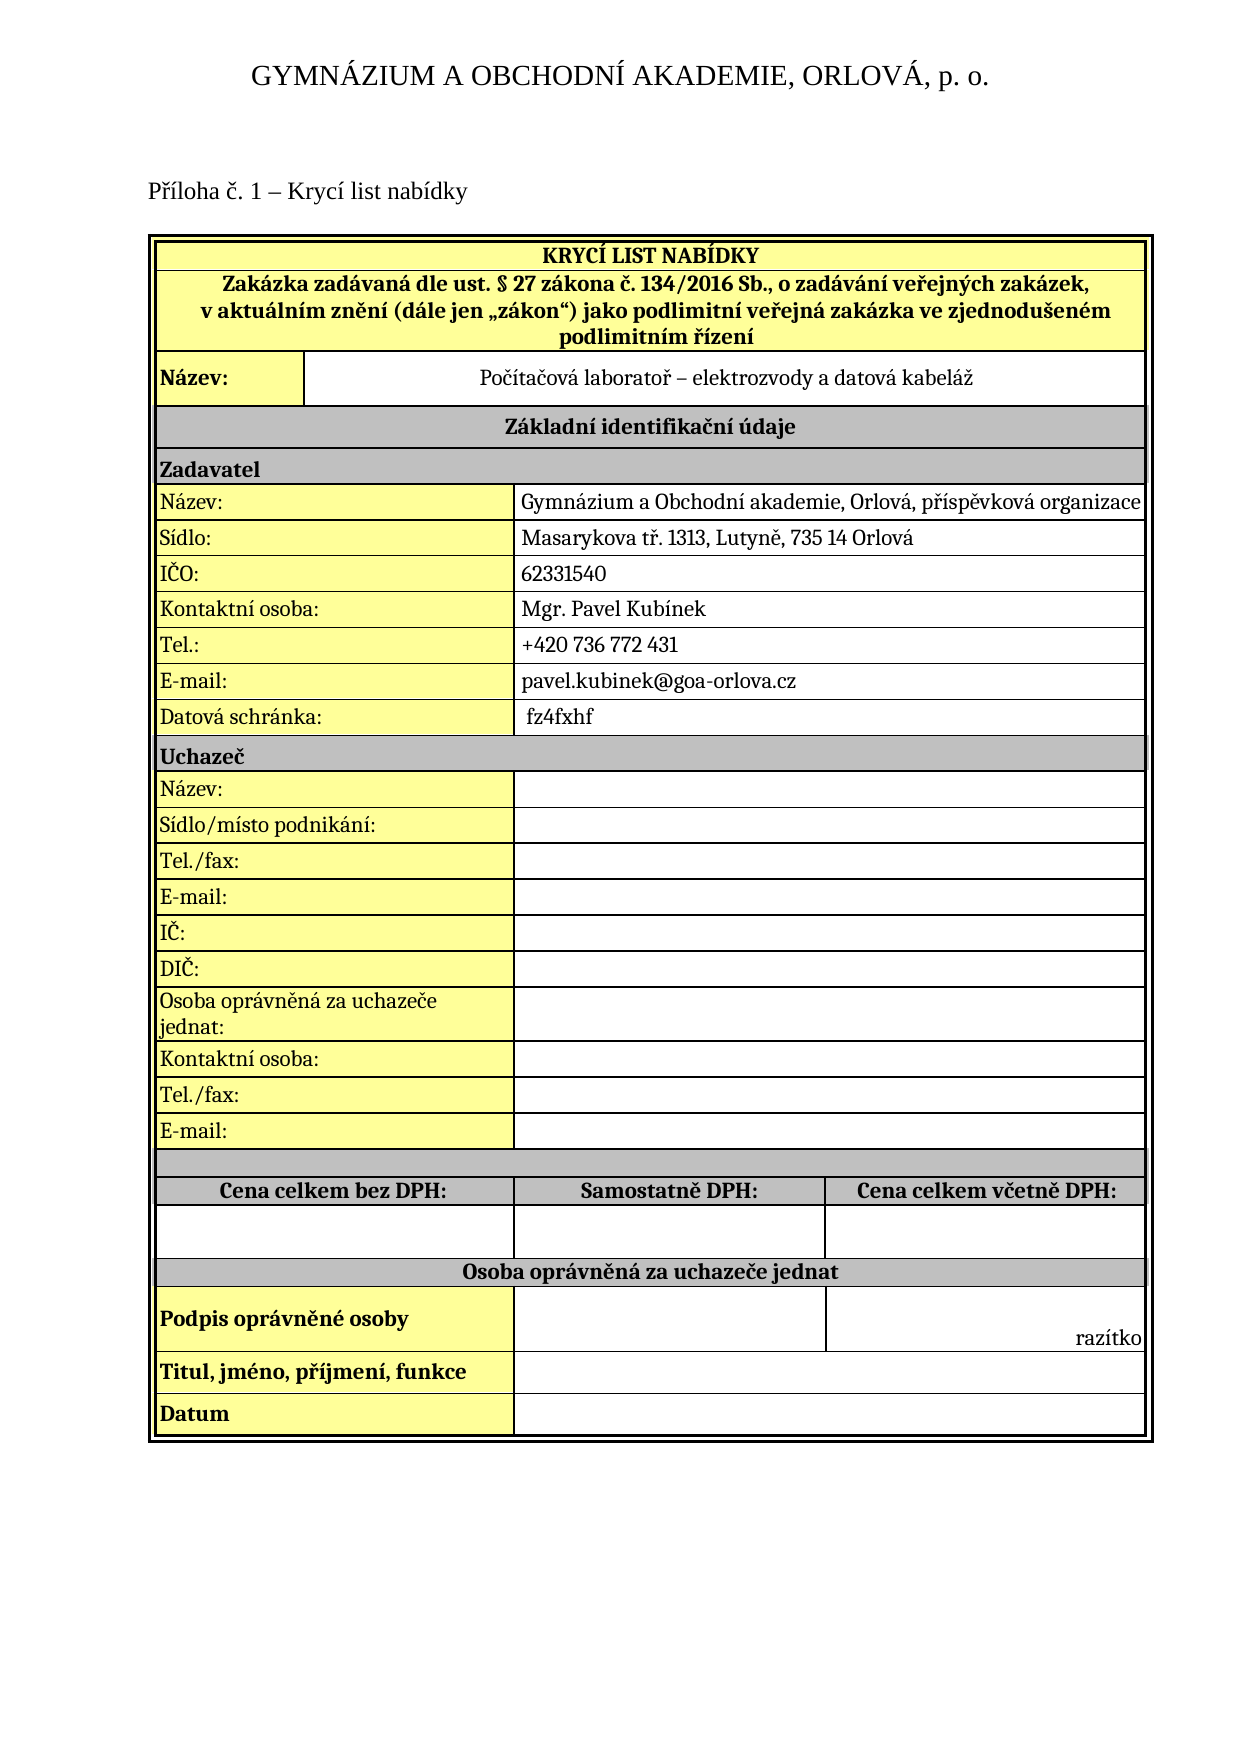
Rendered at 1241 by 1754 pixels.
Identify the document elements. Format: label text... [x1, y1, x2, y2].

table_cell [515, 1042, 1144, 1076]
table_cell 62331540 [515, 556, 1144, 591]
table_cell Sídlo: [157, 521, 513, 555]
table_cell Základní identifikační údaje [157, 407, 1144, 447]
table_cell [515, 916, 1144, 950]
table_cell IČO: [157, 556, 513, 591]
table_cell [515, 772, 1144, 806]
table_header KRYCÍ LIST NABÍDKY [152, 237, 1149, 269]
table_cell Uchazeč [157, 736, 1144, 770]
table_cell fz4fxhf [515, 700, 1144, 734]
table_cell Název: [157, 772, 513, 806]
table_cell [826, 1206, 1144, 1257]
table_cell [515, 952, 1144, 986]
table_cell Datová schránka: [157, 700, 513, 734]
table_cell Tel.: [157, 628, 513, 663]
table_cell Název: [157, 352, 303, 405]
table_cell Mgr. Pavel Kubínek [515, 592, 1144, 627]
table_cell [515, 808, 1144, 842]
table_cell Titul, jméno, příjmení, funkce [157, 1352, 513, 1392]
table_cell Tel./fax: [157, 844, 513, 878]
table_cell [515, 1394, 1144, 1434]
table_cell Podpis oprávněné osoby [157, 1287, 513, 1351]
table_cell [515, 1352, 1144, 1392]
table_cell [515, 988, 1144, 1040]
table_cell [157, 1206, 513, 1257]
table_cell Kontaktní osoba: [157, 592, 513, 627]
table_cell [515, 1078, 1144, 1112]
table_cell Masarykova tř. 1313, Lutyně, 735 14 Orlová [515, 521, 1144, 555]
table_cell [515, 1114, 1144, 1148]
table_cell Samostatně DPH: [515, 1178, 824, 1204]
table_cell Datum [157, 1394, 513, 1434]
table_cell [515, 1287, 825, 1351]
table_cell Kontaktní osoba: [157, 1042, 513, 1076]
table_cell razítko [827, 1287, 1144, 1351]
table_cell Zadavatel [157, 449, 1144, 483]
table_cell [515, 844, 1144, 878]
table_cell Tel./fax: [157, 1078, 513, 1112]
table_cell E-mail: [157, 880, 513, 914]
table_cell Název: [157, 485, 513, 519]
table_cell Osoba oprávněná za uchazeče jednat: [157, 988, 513, 1040]
table_cell [157, 1150, 1144, 1176]
table_cell IČ: [157, 916, 513, 950]
text Příloha č. 1 – Krycí list nabídky [148, 176, 1093, 205]
table_cell Cena celkem bez DPH: [157, 1178, 513, 1204]
table_cell Počítačová laboratoř – elektrozvody a datová kabeláž [305, 352, 1144, 405]
table_cell [515, 1206, 824, 1257]
table_cell DIČ: [157, 952, 513, 986]
table_cell Gymnázium a Obchodní akademie, Orlová, příspěvková organizace [515, 485, 1144, 519]
table_cell pavel.kubinek@goa-orlova.cz [515, 664, 1144, 698]
table_cell [515, 880, 1144, 914]
table_cell Osoba oprávněná za uchazeče jednat [157, 1259, 1144, 1286]
table_cell Sídlo/místo podnikání: [157, 808, 513, 842]
table_cell E-mail: [157, 1114, 513, 1148]
table_cell E-mail: [157, 664, 513, 698]
table_cell Zakázka zadávaná dle ust. § 27 zákona č. 134/2016 Sb., o zadávání veřejných zakázek, v aktuálním znění (dále jen „zákon“) jako podlimitní veřejná zakázka ve zjednodušeném podlimitním řízení [157, 271, 1144, 350]
table_cell +420 736 772 431 [515, 628, 1144, 663]
table_cell Cena celkem včetně DPH: [826, 1178, 1144, 1204]
